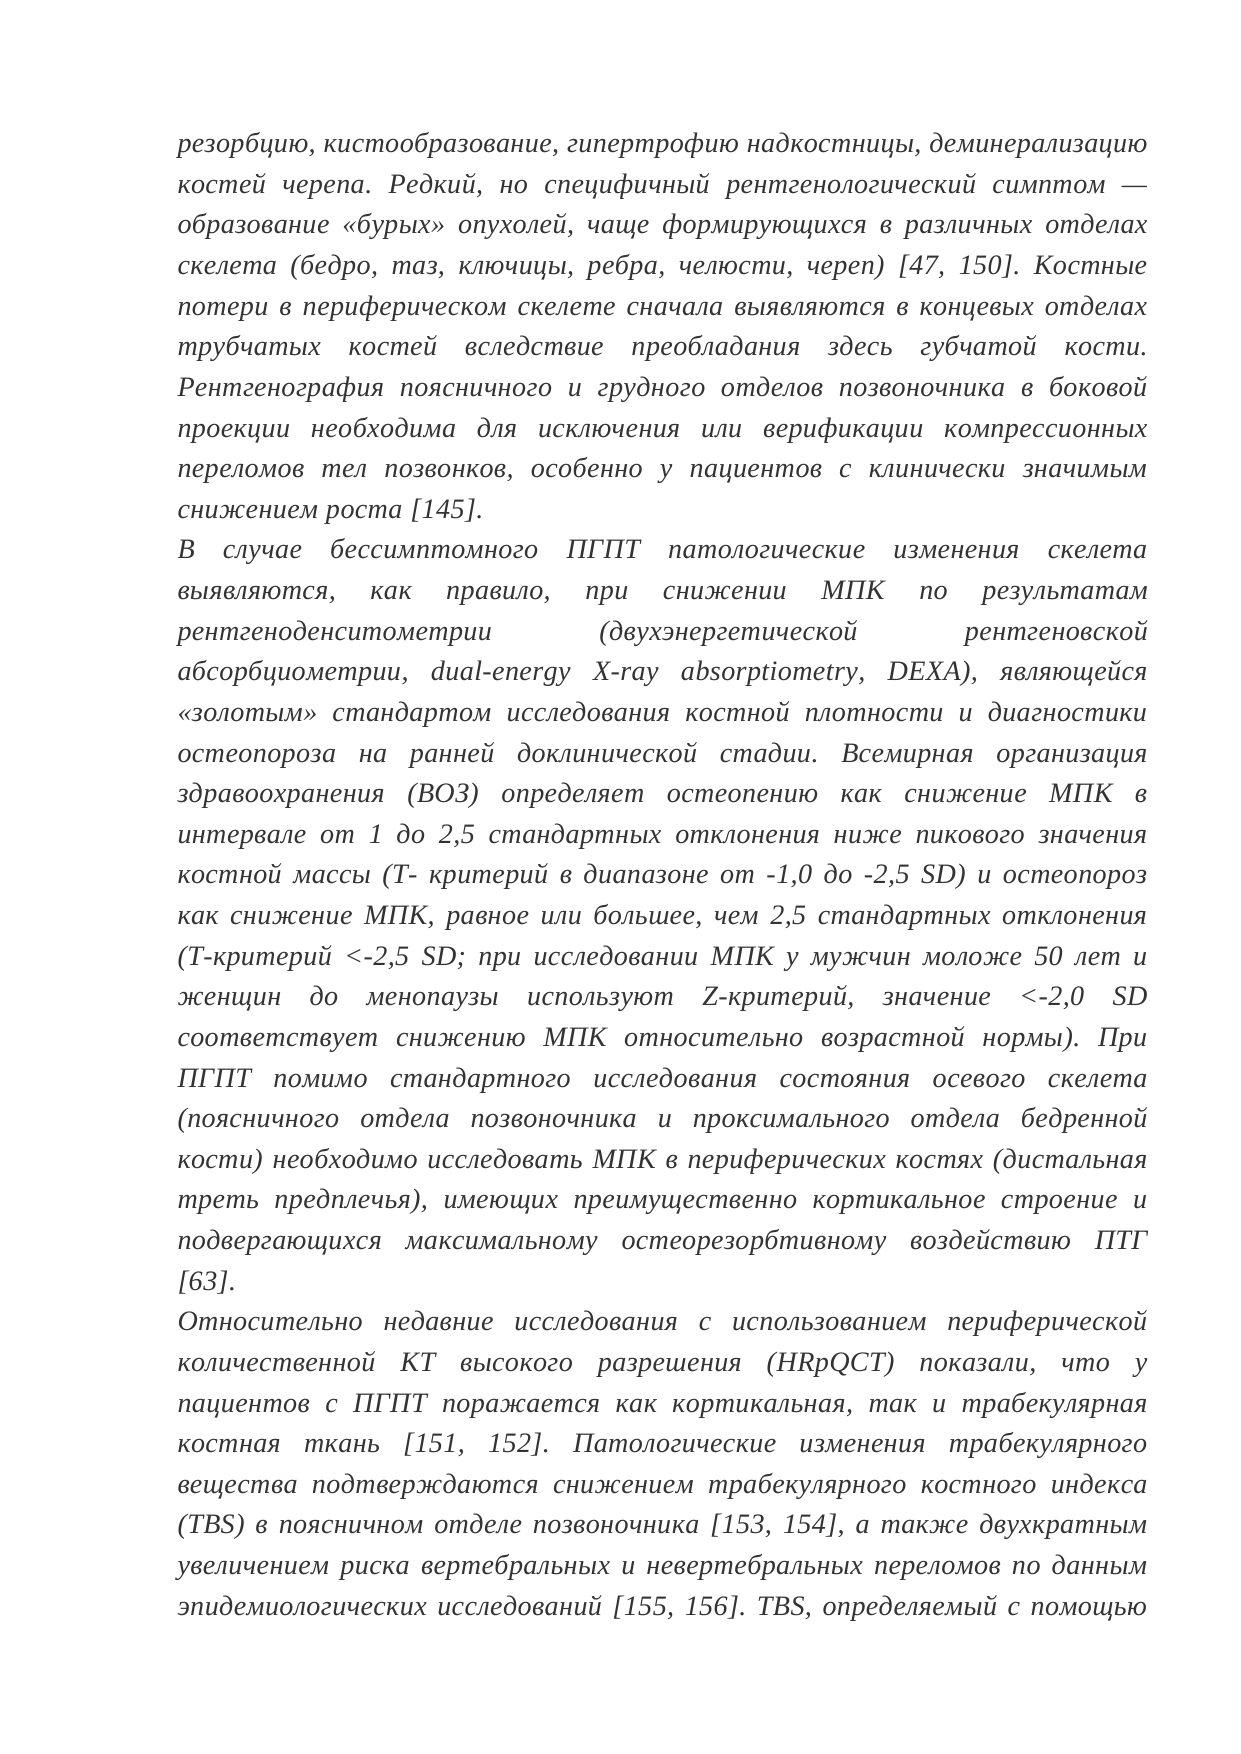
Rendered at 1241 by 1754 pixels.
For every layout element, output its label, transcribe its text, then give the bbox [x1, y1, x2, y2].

text В случае бессимптомного ПГПТ патологические изменения скелета выявляются, как правило, при снижении МПК по результатам рентгеноденситометрии (двухэнергетической рентгеновской абсорбциометрии, dual-energy X-ray absorptiometry, DEXA), являющейся «золотым» стандартом исследования костной плотности и диагностики остеопороза на ранней доклинической стадии. Всемирная организация здравоохранения (ВОЗ) определяет остеопению как снижение МПК в интервале от 1 до 2,5 стандартных отклонения ниже пикового значения костной массы (Т- критерий в диапазоне от -1,0 до -2,5 SD) и остеопороз как снижение МПК, равное или большее, чем 2,5 стандартных отклонения (Т-критерий <-2,5 SD; при исследовании МПК у мужчин моложе 50 лет и женщин до менопаузы используют Z-критерий, значение <-2,0 SD соответствует снижению МПК относительно возрастной нормы). При ПГПТ помимо стандартного исследования состояния осевого скелета (поясничного отдела позвоночника и проксимального отдела бедренной кости) необходимо исследовать МПК в периферических костях (дистальная треть предплечья), имеющих преимущественно кортикальное строение и подвергающихся максимальному остеорезорбтивному воздействию ПТГ [63]. [177, 524, 1152, 1296]
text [177, 118, 1152, 524]
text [177, 1296, 1152, 1621]
